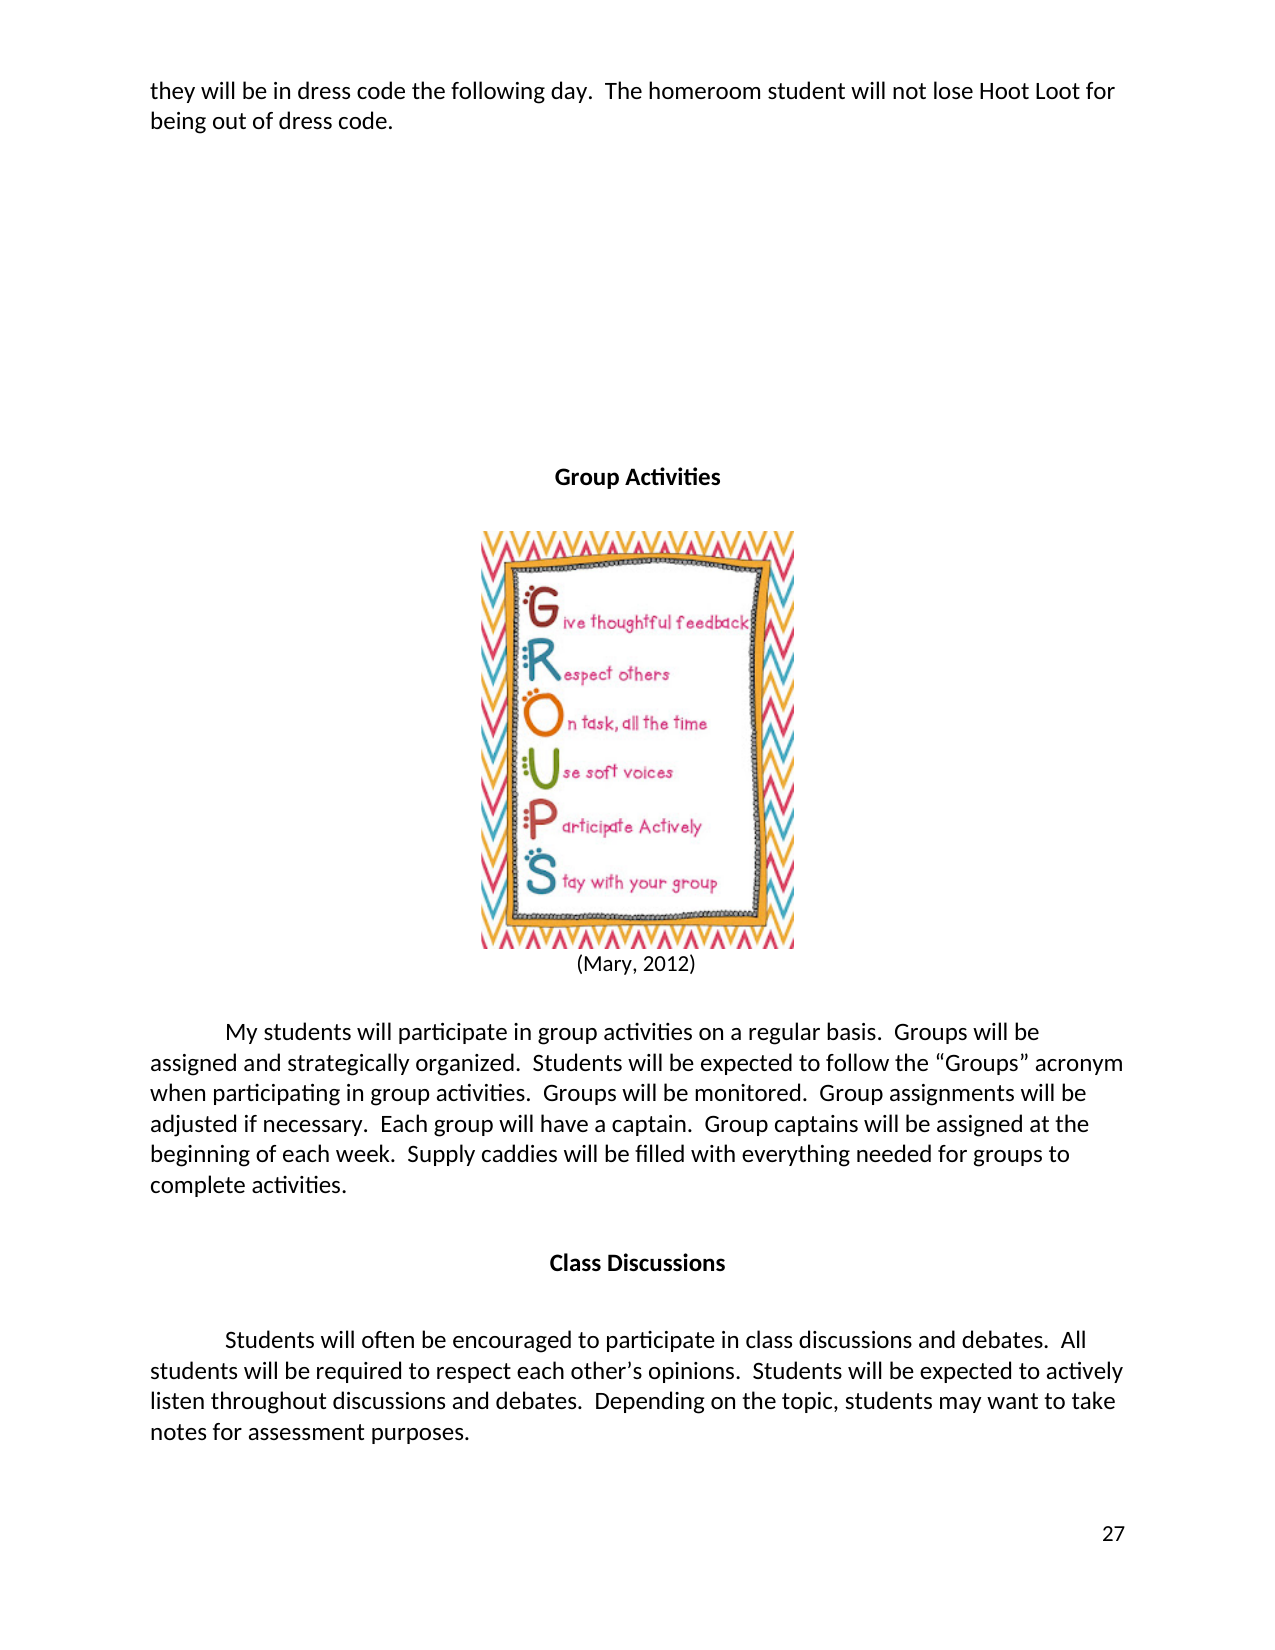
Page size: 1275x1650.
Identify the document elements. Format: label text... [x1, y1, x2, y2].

text My students will participate in group activities on a regular basis. Groups will be assigned and strategically organized. Students will be expected to follow the “Groups” acronym when participating in group activities. Groups will be monitored. Group assignments will be adjusted if necessary. Each group will have a captain. Group captains will be assigned at the beginning of each week. Supply caddies will be filled with everything needed for groups to complete activities. [150, 1016, 1125, 1199]
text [150, 75, 1125, 136]
picture [481, 531, 794, 949]
text Students will often be encouraged to participate in class discussions and debates. All students will be required to respect each other’s opinions. Students will be expected to actively listen throughout discussions and debates. Depending on the topic, students may want to take notes for assessment purposes. [150, 1324, 1125, 1446]
text Group Activities [150, 461, 1125, 492]
text Class Discussions [150, 1247, 1125, 1277]
